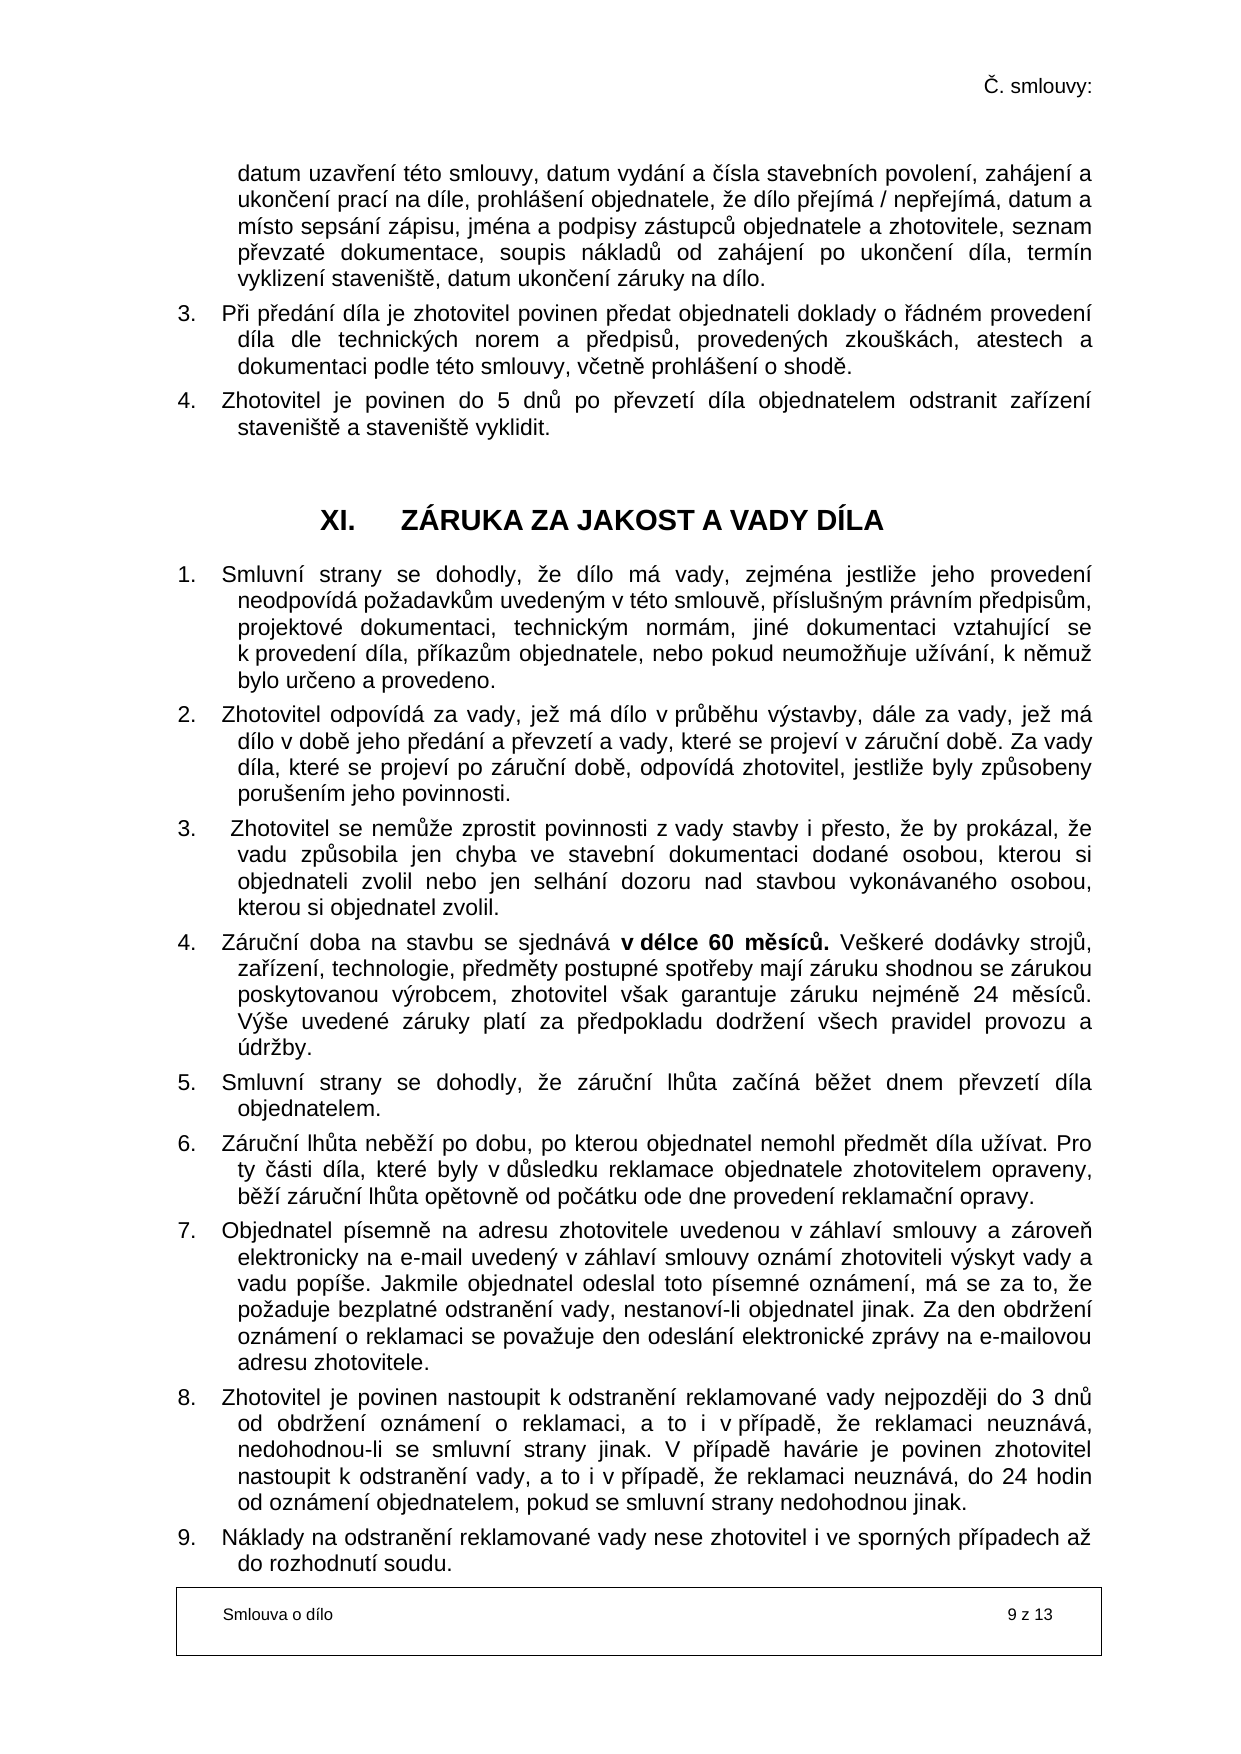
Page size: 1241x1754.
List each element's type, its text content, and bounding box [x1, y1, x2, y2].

subtitle 5. Smluvní strany se dohodly, že záruční lhůta začíná běžet dnem převzetí díla objednatelem. [177, 1069, 1093, 1122]
subtitle 6. Záruční lhůta neběží po dobu, po kterou objednatel nemohl předmět díla užívat. Pro ty části díla, které byly v důsledku reklamace objednatele zhotovitelem opraveny, běží záruční lhůta opětovně od počátku ode dne provedení reklamační opravy. [177, 1130, 1093, 1209]
subtitle 3. Při předání díla je zhotovitel povinen předat objednateli doklady o řádném provedení díla dle technických norem a předpisů, provedených zkouškách, atestech a dokumentaci podle této smlouvy, včetně prohlášení o shodě. [177, 300, 1093, 379]
subtitle 4. Záruční doba na stavbu se sjednává v délce 60 měsíců. Veškeré dodávky strojů, zařízení, technologie, předměty postupné spotřeby mají záruku shodnou se zárukou poskytovanou výrobcem, zhotovitel však garantuje záruku nejméně 24 měsíců. Výše uvedené záruky platí za předpokladu dodržení všech pravidel provozu a údržby. [177, 929, 1093, 1061]
subtitle ZÁRUKA ZA JAKOST A VADY DÍLA [148, 503, 1093, 536]
subtitle 8. Zhotovitel je povinen nastoupit k odstranění reklamované vady nejpozději do 3 dnů od obdržení oznámení o reklamaci, a to i v případě, že reklamaci neuznává, nedohodnou-li se smluvní strany jinak. V případě havárie je povinen zhotovitel nastoupit k odstranění vady, a to i v případě, že reklamaci neuznává, do 24 hodin od oznámení objednatelem, pokud se smluvní strany nedohodnou jinak. [177, 1384, 1093, 1516]
subtitle 1. Smluvní strany se dohodly, že dílo má vady, zejména jestliže jeho provedení neodpovídá požadavkům uvedeným v této smlouvě, příslušným právním předpisům, projektové dokumentaci, technickým normám, jiné dokumentaci vztahující se k provedení díla, příkazům objednatele, nebo pokud neumožňuje užívání, k němuž bylo určeno a provedeno. [177, 561, 1093, 693]
subtitle 7. Objednatel písemně na adresu zhotovitele uvedenou v záhlaví smlouvy a zároveň elektronicky na e-mail uvedený v záhlaví smlouvy oznámí zhotoviteli výskyt vady a vadu popíše. Jakmile objednatel odeslal toto písemné oznámení, má se za to, že požaduje bezplatné odstranění vady, nestanoví-li objednatel jinak. Za den obdržení oznámení o reklamaci se považuje den odeslání elektronické zprávy na e-mailovou adresu zhotovitele. [177, 1217, 1093, 1375]
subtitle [177, 160, 1093, 292]
subtitle 4. Zhotovitel je povinen do 5 dnů po převzetí díla objednatelem odstranit zařízení staveniště a staveniště vyklidit. [177, 387, 1093, 440]
subtitle 2. Zhotovitel odpovídá za vady, jež má dílo v průběhu výstavby, dále za vady, jež má dílo v době jeho předání a převzetí a vady, které se projeví v záruční době. Za vady díla, které se projeví po záruční době, odpovídá zhotovitel, jestliže byly způsobeny porušením jeho povinnosti. [177, 701, 1093, 807]
subtitle 3. Zhotovitel se nemůže zprostit povinnosti z vady stavby i přesto, že by prokázal, že vadu způsobila jen chyba ve stavební dokumentaci dodané osobou, kterou si objednateli zvolil nebo jen selhání dozoru nad stavbou vykonávaného osobou, kterou si objednatel zvolil. [177, 815, 1093, 920]
subtitle 9. Náklady na odstranění reklamované vady nese zhotovitel i ve sporných případech až do rozhodnutí soudu. [177, 1524, 1093, 1577]
